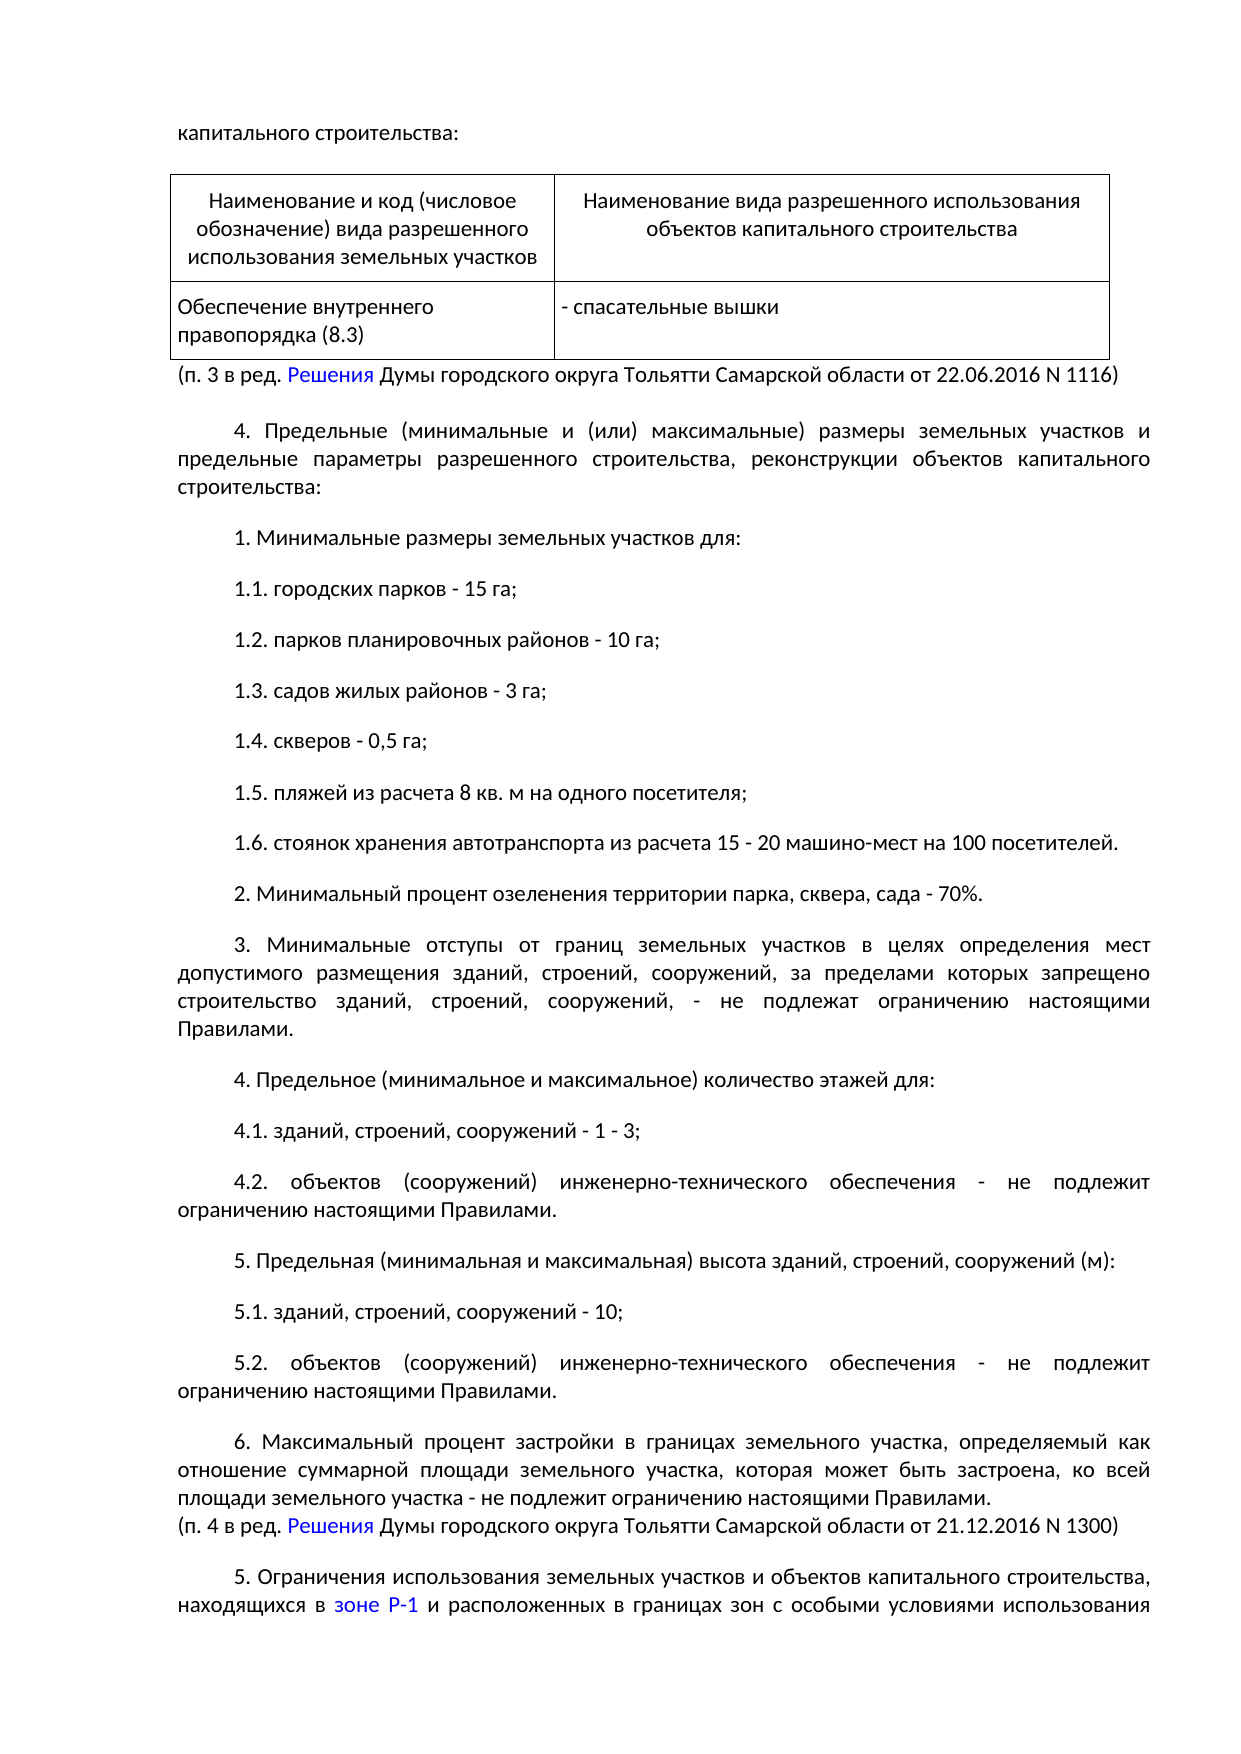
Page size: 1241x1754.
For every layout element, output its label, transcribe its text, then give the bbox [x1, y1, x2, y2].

text 3. Минимальные отступы от границ земельных участков в целях определения мест допустимого размещения зданий, строений, сооружений, за пределами которых запрещено строительство зданий, строений, сооружений, - не подлежат ограничению настоящими Правилами. [177, 930, 1152, 1042]
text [177, 118, 1152, 146]
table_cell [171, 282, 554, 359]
text 5. Предельная (минимальная и максимальная) высота зданий, строений, сооружений (м): [177, 1246, 1152, 1274]
text 5.2. объектов (сооружений) инженерно-технического обеспечения - не подлежит ограничению настоящими Правилами. [177, 1348, 1152, 1404]
text 4.2. объектов (сооружений) инженерно-технического обеспечения - не подлежит ограничению настоящими Правилами. [177, 1167, 1152, 1223]
text 4. Предельные (минимальные и (или) максимальные) размеры земельных участков и предельные параметры разрешенного строительства, реконструкции объектов капитального строительства: [177, 416, 1152, 500]
text 4. Предельное (минимальное и максимальное) количество этажей для: [177, 1065, 1152, 1093]
text 1. Минимальные размеры земельных участков для: [177, 523, 1152, 551]
text (п. 4 в ред. Решения Думы городского округа Тольятти Самарской области от 21.12.2016 N 1300) [177, 1511, 1152, 1539]
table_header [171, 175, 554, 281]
text 1.4. скверов - 0,5 га; [177, 727, 1152, 755]
text (п. 3 в ред. Решения Думы городского округа Тольятти Самарской области от 22.06.2016 N 1116) [177, 360, 1152, 388]
text 5.1. зданий, строений, сооружений - 10; [177, 1297, 1152, 1325]
text 1.6. стоянок хранения автотранспорта из расчета 15 - 20 машино-мест на 100 посетителей. [177, 828, 1152, 857]
text 1.3. садов жилых районов - 3 га; [177, 676, 1152, 704]
text 2. Минимальный процент озеленения территории парка, сквера, сада - 70%. [177, 879, 1152, 907]
text 1.5. пляжей из расчета 8 кв. м на одного посетителя; [177, 778, 1152, 806]
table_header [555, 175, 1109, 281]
text 6. Максимальный процент застройки в границах земельного участка, определяемый как отношение суммарной площади земельного участка, которая может быть застроена, ко всей площади земельного участка - не подлежит ограничению настоящими Правилами. [177, 1427, 1152, 1511]
text 4.1. зданий, строений, сооружений - 1 - 3; [177, 1116, 1152, 1144]
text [177, 1562, 1152, 1618]
text 1.1. городских парков - 15 га; [177, 574, 1152, 602]
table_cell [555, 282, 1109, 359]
text 1.2. парков планировочных районов - 10 га; [177, 625, 1152, 653]
